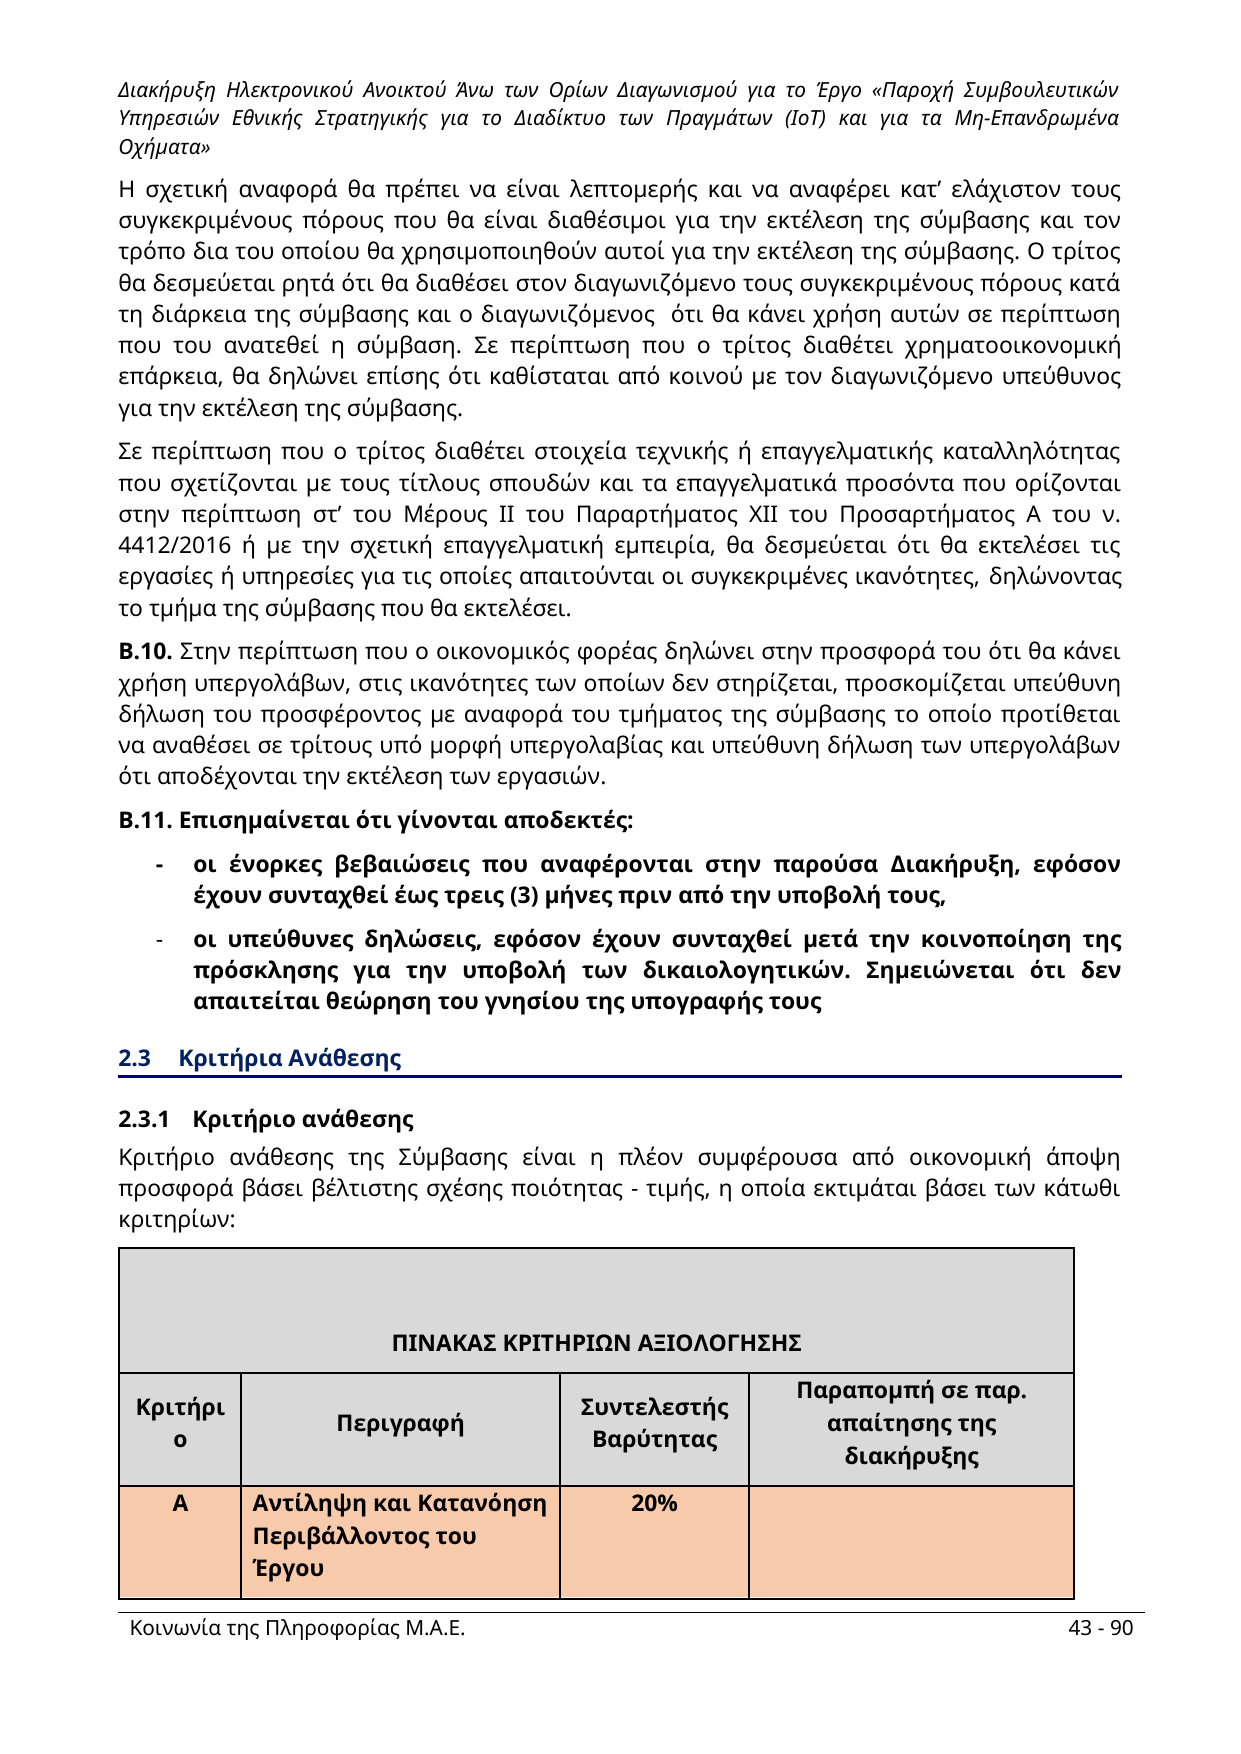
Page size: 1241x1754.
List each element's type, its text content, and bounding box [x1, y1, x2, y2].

subtitle Κριτήρια Ανάθεσης [118, 1042, 1122, 1075]
text Β.10. Στην περίπτωση που ο οικονομικός φορέας δηλώνει στην προσφορά του ότι θα κάνει χρήση υπεργολάβων, στις ικανότητες των οποίων δεν στηρίζεται, προσκομίζεται υπεύθυνη δήλωση του προσφέροντος με αναφορά του τμήματος της σύμβασης το οποίο προτίθεται να αναθέσει σε τρίτους υπό μορφή υπεργολαβίας και υπεύθυνη δήλωση των υπεργολάβων ότι αποδέχονται την εκτέλεση των εργασιών. [118, 635, 1122, 792]
table_cell Α [120, 1487, 240, 1597]
text Η σχετική αναφορά θα πρέπει να είναι λεπτομερής και να αναφέρει κατ’ ελάχιστον τους συγκεκριμένους πόρους που θα είναι διαθέσιμοι για την εκτέλεση της σύμβασης και τον τρόπο δια του οποίου θα χρησιμοποιηθούν αυτοί για την εκτέλεση της σύμβασης. Ο τρίτος θα δεσμεύεται ρητά ότι θα διαθέσει στον διαγωνιζόμενο τους συγκεκριμένους πόρους κατά τη διάρκεια της σύμβασης και ο διαγωνιζόμενος ότι θα κάνει χρήση αυτών σε περίπτωση που του ανατεθεί η σύμβαση. Σε περίπτωση που ο τρίτος διαθέτει χρηματοοικονομική επάρκεια, θα δηλώνει επίσης ότι καθίσταται από κοινού με τον διαγωνιζόμενο υπεύθυνος για την εκτέλεση της σύμβασης. [118, 173, 1122, 423]
text Κριτήριο ανάθεσης της Σύμβασης είναι η πλέον συμφέρουσα από οικονομική άποψη προσφορά βάσει βέλτιστης σχέσης ποιότητας - τιμής, η οποία εκτιμάται βάσει των κάτωθι κριτηρίων: [118, 1141, 1122, 1234]
table_header ΠΙΝΑΚΑΣ ΚΡΙΤΗΡΙΩΝ ΑΞΙΟΛΟΓΗΣΗΣ [120, 1249, 1073, 1372]
table_cell Περιγραφή [242, 1374, 559, 1485]
table_cell Κριτήριο [120, 1374, 240, 1485]
list οι ένορκες βεβαιώσεις που αναφέρονται στην παρούσα Διακήρυξη, εφόσον έχουν συνταχθεί έως τρεις (3) μήνες πριν από την υποβολή τους, [156, 848, 1122, 910]
text Β.11. Επισημαίνεται ότι γίνονται αποδεκτές: [118, 804, 1122, 835]
subtitle Κριτήριο ανάθεσης [118, 1103, 1122, 1134]
list οι υπεύθυνες δηλώσεις, εφόσον έχουν συνταχθεί μετά την κοινοποίηση της πρόσκλησης για την υποβολή των δικαιολογητικών. Σημειώνεται ότι δεν απαιτείται θεώρηση του γνησίου της υπογραφής τους [156, 923, 1122, 1017]
table_cell Αντίληψη και Κατανόηση Περιβάλλοντος του Έργου [242, 1487, 559, 1597]
table_cell Παραπομπή σε παρ. απαίτησης της διακήρυξης [750, 1374, 1073, 1485]
table_cell [750, 1487, 1073, 1597]
text Σε περίπτωση που ο τρίτος διαθέτει στοιχεία τεχνικής ή επαγγελματικής καταλληλότητας που σχετίζονται με τους τίτλους σπουδών και τα επαγγελματικά προσόντα που ορίζονται στην περίπτωση στ’ του Μέρους ΙΙ του Παραρτήματος ΧΙΙ του Προσαρτήματος Α του ν. 4412/2016 ή με την σχετική επαγγελματική εμπειρία, θα δεσμεύεται ότι θα εκτελέσει τις εργασίες ή υπηρεσίες για τις οποίες απαιτούνται οι συγκεκριμένες ικανότητες, δηλώνοντας το τμήμα της σύμβασης που θα εκτελέσει. [118, 435, 1122, 623]
table_cell Συντελεστής Βαρύτητας [561, 1374, 748, 1485]
table_cell 20% [561, 1487, 748, 1597]
